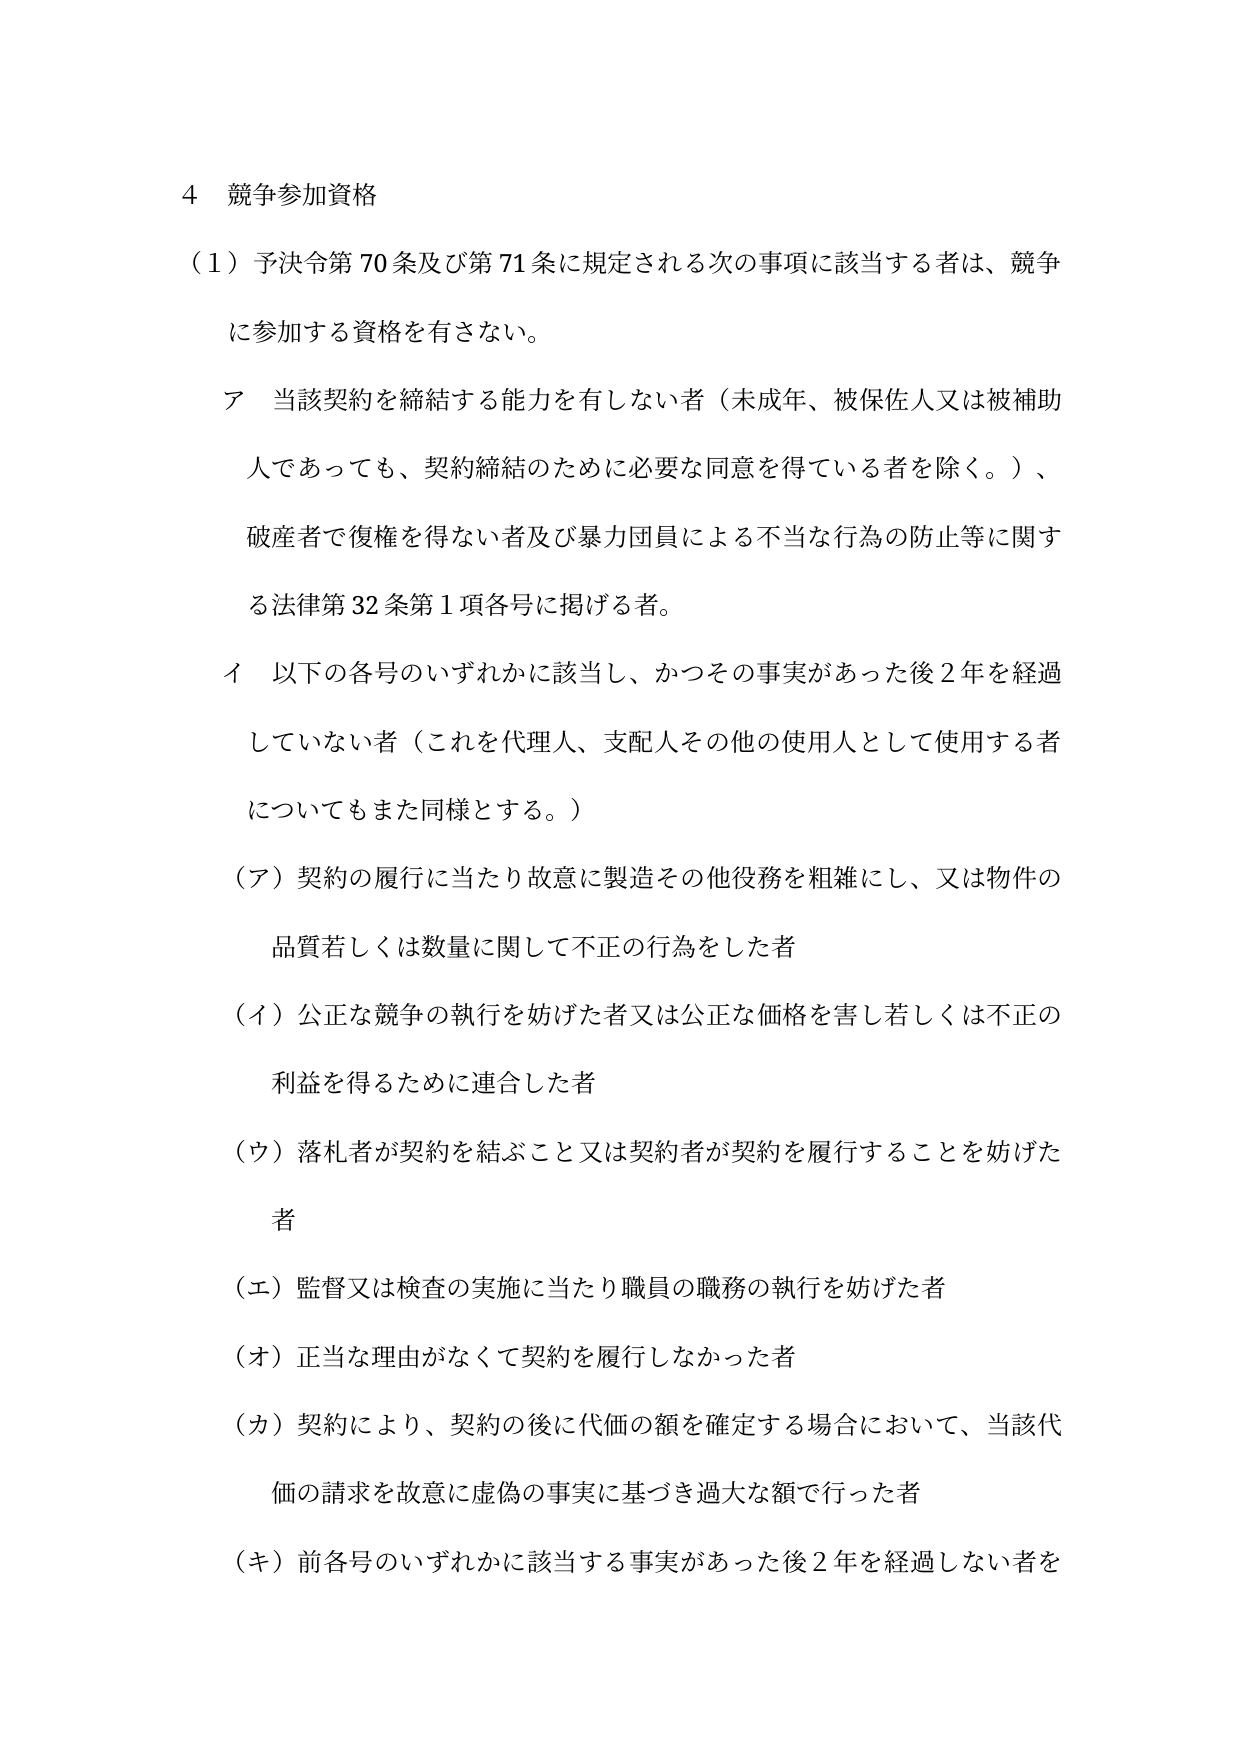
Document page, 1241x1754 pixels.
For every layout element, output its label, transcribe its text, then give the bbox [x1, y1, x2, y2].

text （ウ）落札者が契約を結ぶこと又は契約者が契約を履行することを妨げた者 [221, 1116, 1063, 1253]
text ４ 競争参加資格 [177, 159, 1063, 228]
text （ア）契約の履行に当たり故意に製造その他役務を粗雑にし、又は物件の品質若しくは数量に関して不正の行為をした者 [221, 843, 1063, 979]
text イ 以下の各号のいずれかに該当し、かつその事実があった後２年を経過していない者（これを代理人、支配人その他の使用人として使用する者についてもまた同様とする。） [221, 638, 1063, 843]
text （１）予決令第70条及び第71条に規定される次の事項に該当する者は、競争に参加する資格を有さない。 [177, 228, 1063, 364]
text （イ）公正な競争の執行を妨げた者又は公正な価格を害し若しくは不正の利益を得るために連合した者 [221, 979, 1063, 1116]
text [221, 1526, 1063, 1594]
text ア 当該契約を締結する能力を有しない者（未成年、被保佐人又は被補助人であっても、契約締結のために必要な同意を得ている者を除く。）、破産者で復権を得ない者及び暴力団員による不当な行為の防止等に関する法律第32条第１項各号に掲げる者。 [221, 364, 1063, 638]
text （オ）正当な理由がなくて契約を履行しなかった者 [221, 1321, 1063, 1389]
text （カ）契約により、契約の後に代価の額を確定する場合において、当該代価の請求を故意に虚偽の事実に基づき過大な額で行った者 [221, 1389, 1063, 1526]
text （エ）監督又は検査の実施に当たり職員の職務の執行を妨げた者 [221, 1253, 1063, 1321]
